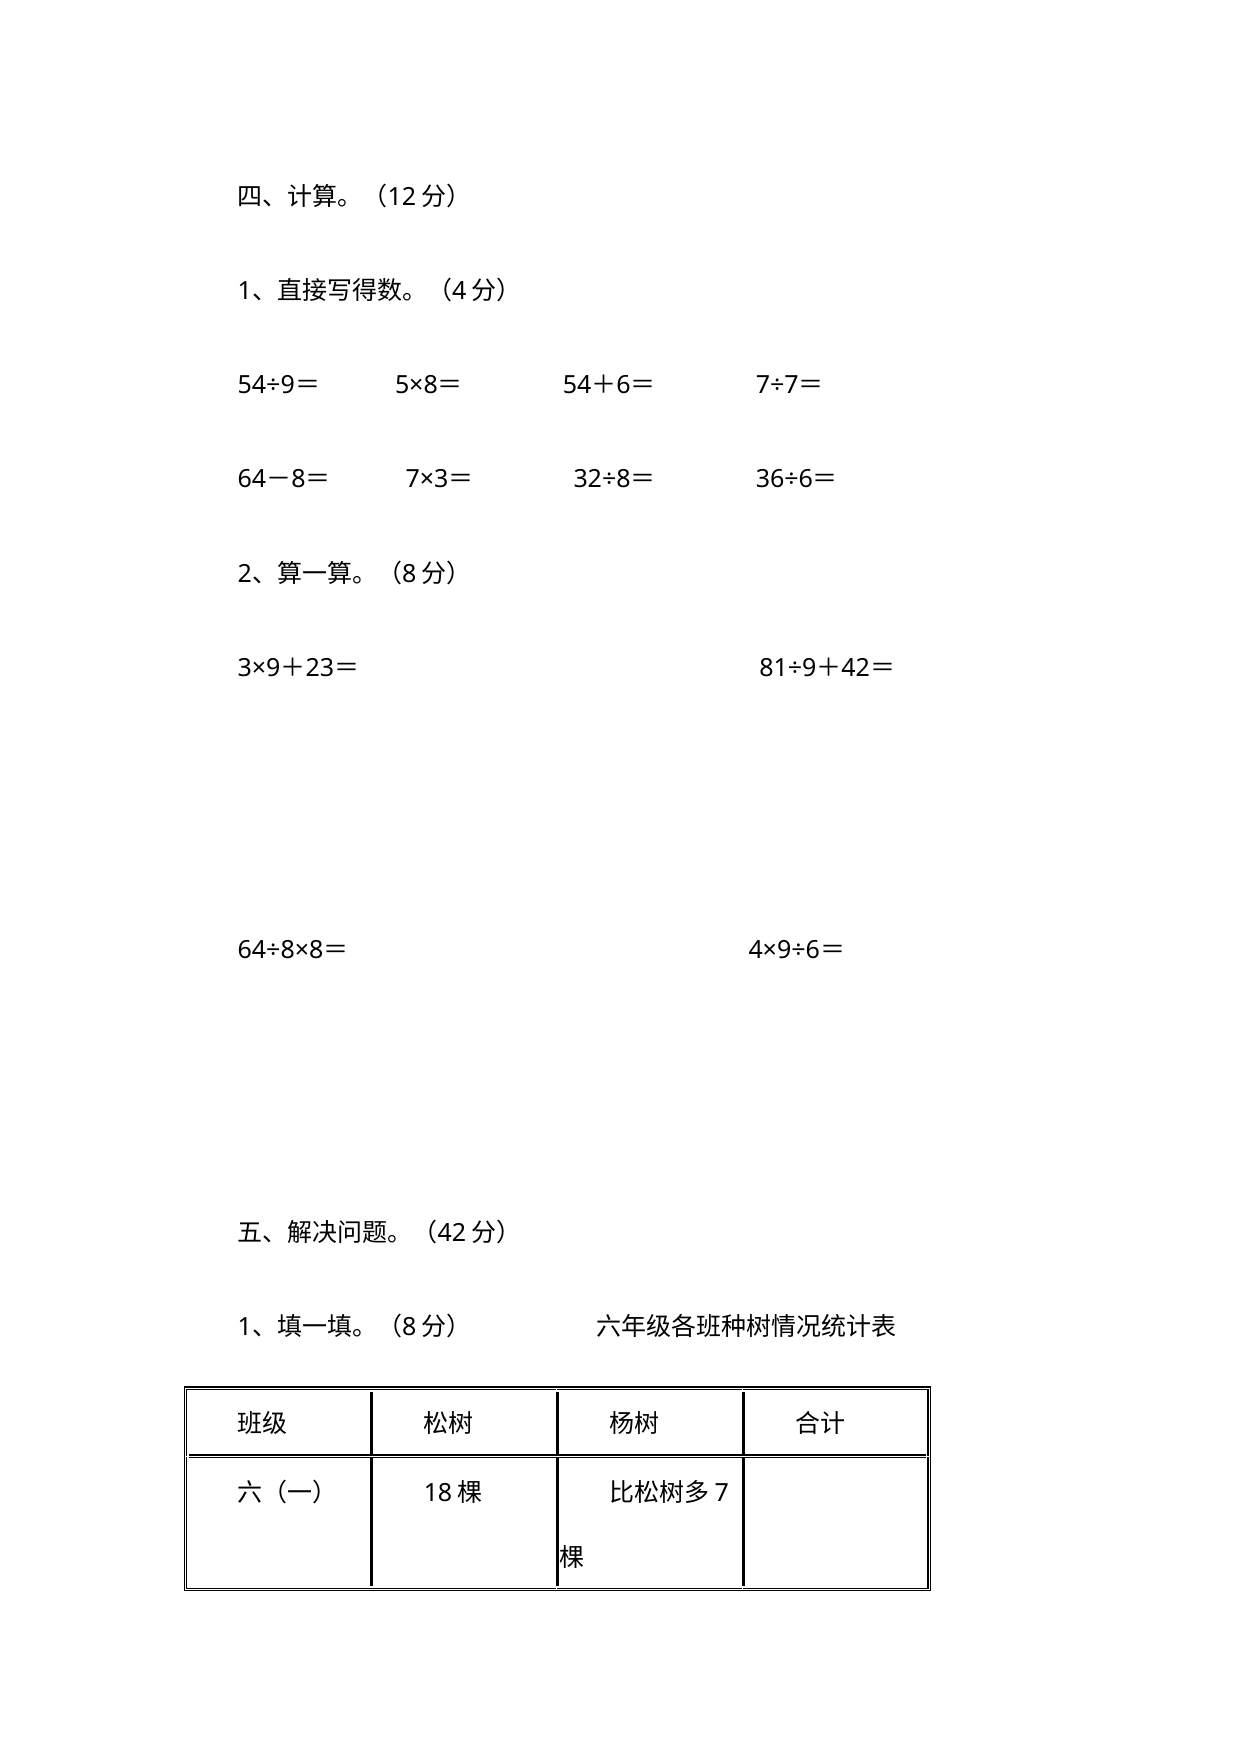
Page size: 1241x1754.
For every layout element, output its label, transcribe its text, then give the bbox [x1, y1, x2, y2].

text 五、解决问题。（42分） [187, 1198, 1053, 1263]
table_header 杨树 [557, 1388, 743, 1454]
text 64－8＝ 7×3＝ 32÷8＝ 36÷6＝ [187, 444, 1053, 509]
table_cell 六（一） [187, 1454, 371, 1588]
table_cell 18棵 [371, 1458, 557, 1588]
table_header 班级 [187, 1390, 371, 1454]
text 2、算一算。（8分） [187, 539, 1053, 604]
text 1、直接写得数。（4分） [187, 256, 1053, 321]
text 1、填一填。（8分） 六年级各班种树情况统计表 [187, 1292, 1053, 1357]
text 64÷8×8＝ 4×9÷6＝ [187, 915, 1053, 980]
table_cell [743, 1454, 928, 1588]
text 四、计算。（12分） [187, 162, 1053, 227]
table_header 合计 [743, 1390, 927, 1454]
text 3×9＋23＝ 81÷9＋42＝ [187, 633, 1053, 698]
table_header 松树 [371, 1388, 557, 1454]
text 54÷9＝ 5×8＝ 54＋6＝ 7÷7＝ [187, 350, 1053, 415]
table_cell 比松树多7棵 [557, 1458, 743, 1588]
